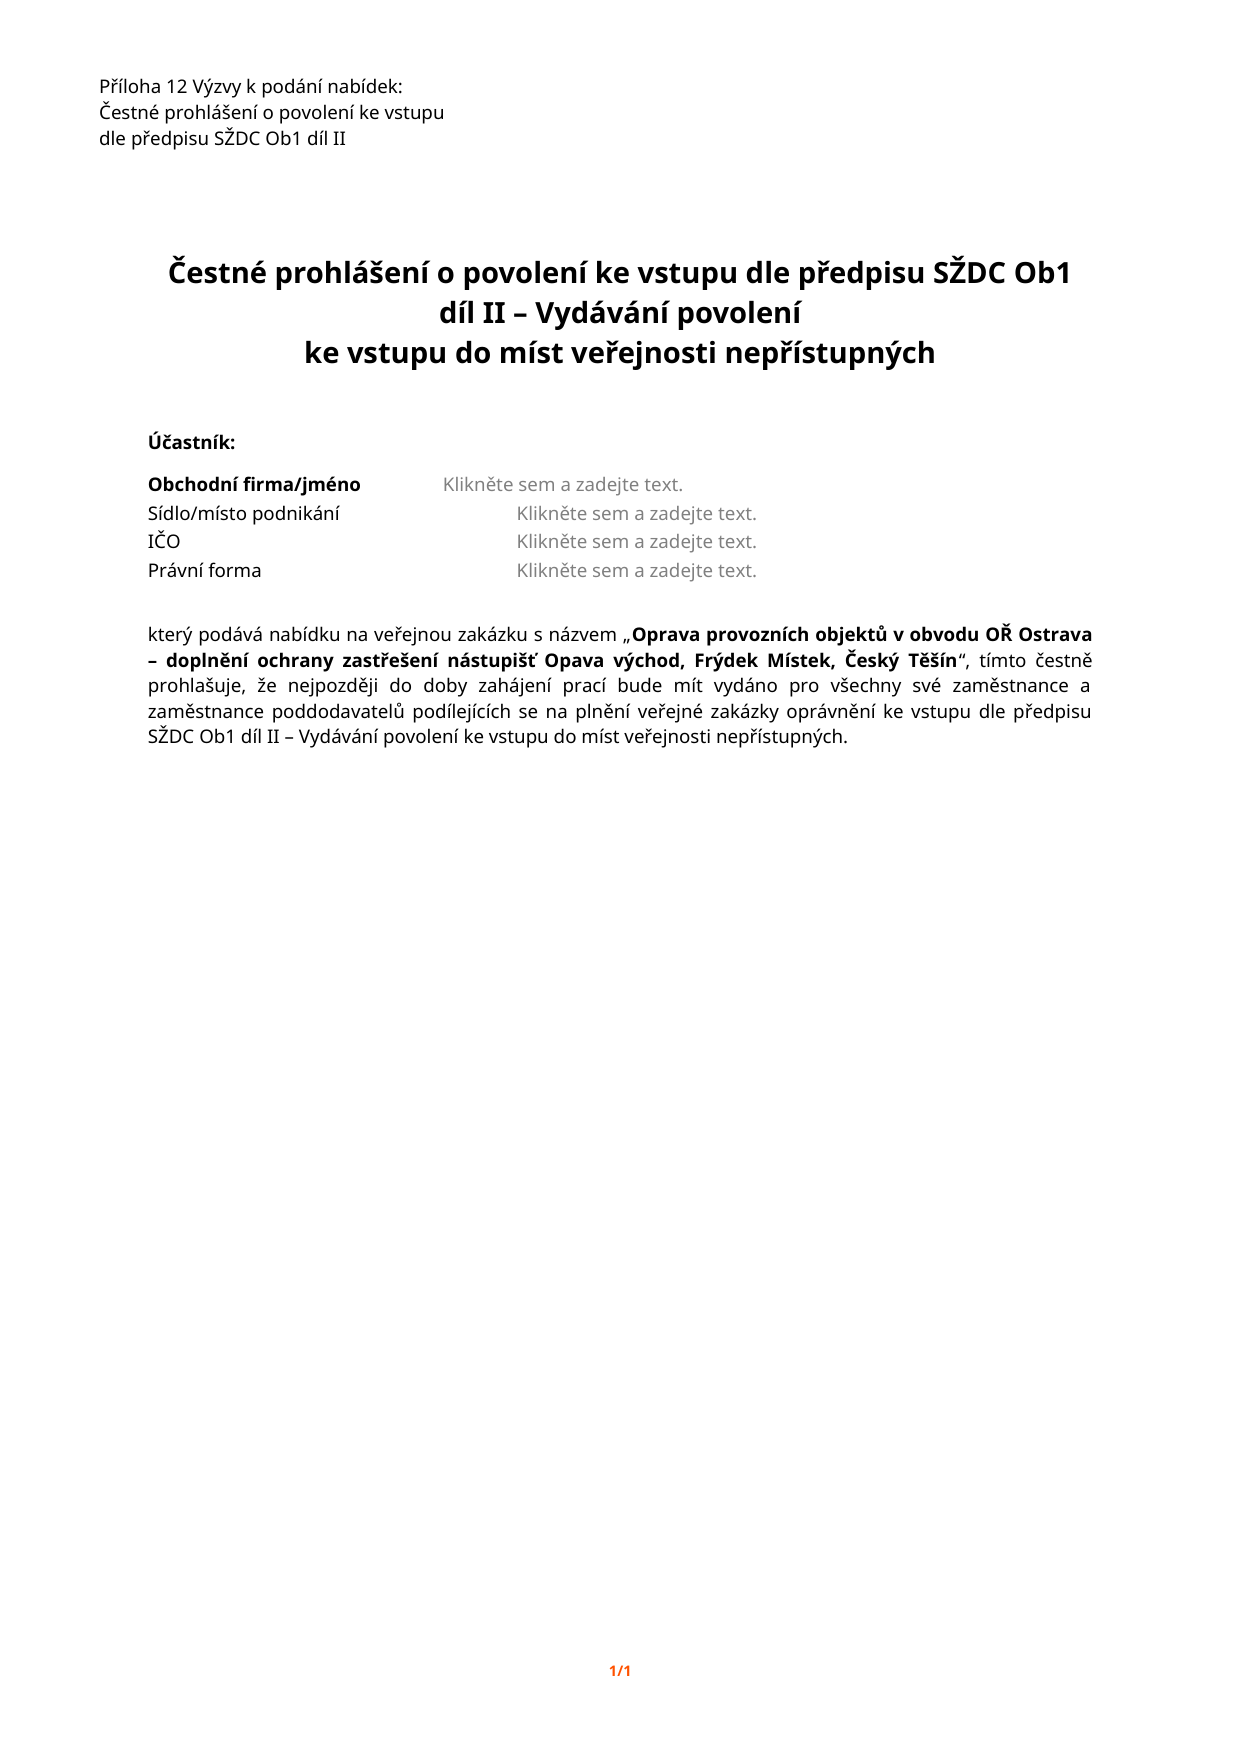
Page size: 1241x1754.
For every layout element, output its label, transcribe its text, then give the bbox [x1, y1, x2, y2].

text který podává nabídku na veřejnou zakázku s názvem „Oprava provozních objektů v obvodu OŘ Ostrava – doplnění ochrany zastřešení nástupišť Opava východ, Frýdek Místek, Český Těšín“, tímto čestně prohlašuje, že nejpozději do doby zahájení prací bude mít vydáno pro všechny své zaměstnance a zaměstnance poddodavatelů podílejících se na plnění veřejné zakázky oprávnění ke vstupu dle předpisu SŽDC Ob1 díl II – Vydávání povolení ke vstupu do míst veřejnosti nepřístupných. [148, 622, 1093, 749]
text Sídlo/místo podnikání [148, 497, 1093, 526]
text IČO [148, 526, 1093, 555]
text Právní forma [148, 555, 1093, 584]
text Obchodní firma/jméno [148, 468, 1093, 497]
text Účastník: [148, 424, 1093, 455]
title ke vstupu do míst veřejnosti nepřístupných [148, 332, 1093, 372]
title Čestné prohlášení o povolení ke vstupu dle předpisu SŽDC Ob1 díl II – Vydávání povolení [148, 253, 1093, 332]
